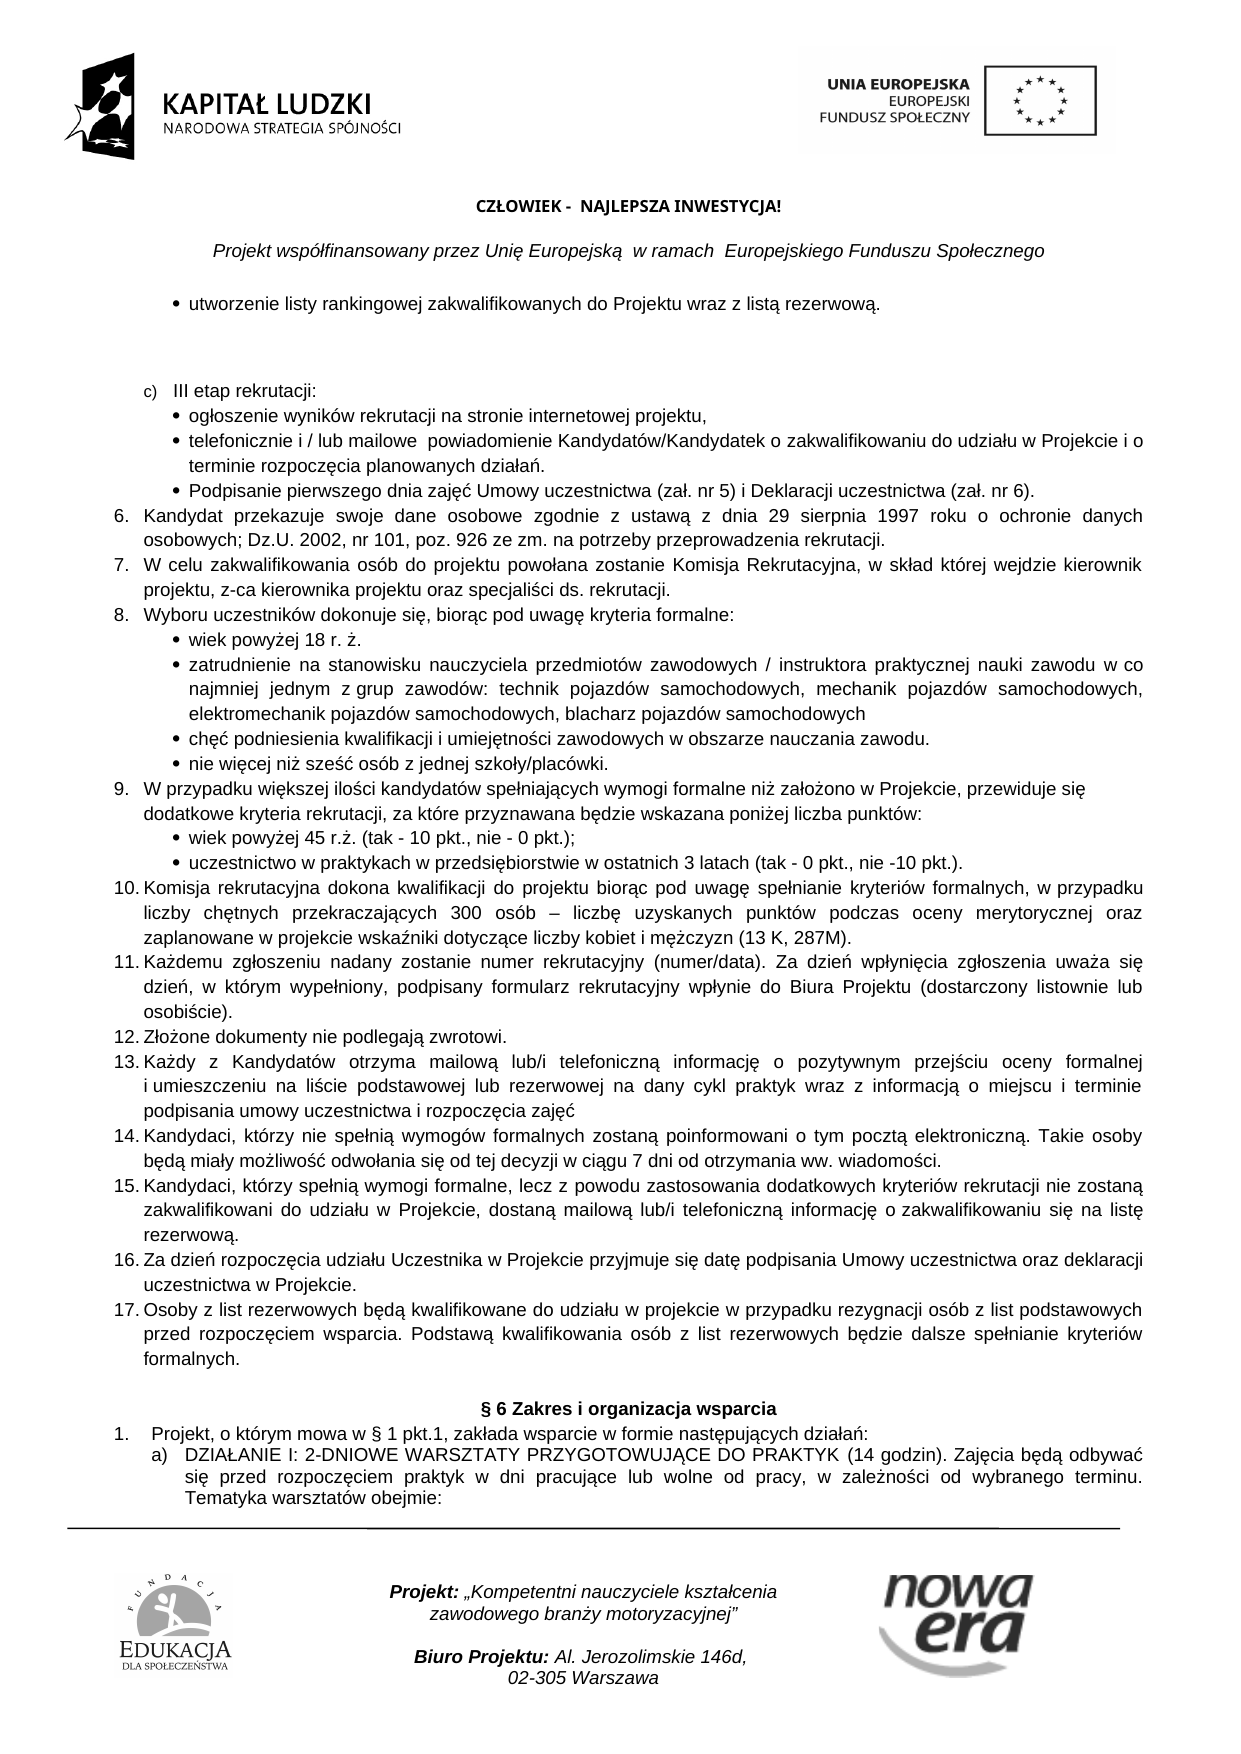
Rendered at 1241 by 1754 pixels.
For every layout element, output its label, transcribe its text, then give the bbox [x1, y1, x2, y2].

list Kandydaci, którzy nie spełnią wymogów formalnych zostaną poinformowani o tym pocztą elektroniczną. Takie osoby będą miały możliwość odwołania się od tej decyzji w ciągu 7 dni od otrzymania ww. wiadomości. [114, 1125, 1143, 1171]
list W celu zakwalifikowania osób do projektu powołana zostanie Komisja Rekrutacyjna, w skład której wejdzie kierownik projektu, z-ca kierownika projektu oraz specjaliści ds. rekrutacji. [114, 554, 1143, 600]
list Za dzień rozpoczęcia udziału Uczestnika w Projekcie przyjmuje się datę podpisania Umowy uczestnictwa oraz deklaracji uczestnictwa w Projekcie. [114, 1249, 1143, 1295]
text § 6 Zakres i organizacja wsparcia [114, 1398, 1143, 1419]
list telefonicznie i / lub mailowe powiadomienie Kandydatów/Kandydatek o zakwalifikowaniu do udziału w Projekcie i o terminie rozpoczęcia planowanych działań. [173, 430, 1143, 476]
list Kandydat przekazuje swoje dane osobowe zgodnie z ustawą z dnia 29 sierpnia 1997 roku o ochronie danych osobowych; Dz.U. 2002, nr 101, poz. 926 ze zm. na potrzeby przeprowadzenia rekrutacji. [114, 504, 1143, 551]
list chęć podniesienia kwalifikacji i umiejętności zawodowych w obszarze nauczania zawodu. [173, 728, 1143, 749]
list Osoby z list rezerwowych będą kwalifikowane do udziału w projekcie w przypadku rezygnacji osób z list podstawowych przed rozpoczęciem wsparcia. Podstawą kwalifikowania osób z list rezerwowych będzie dalsze spełnianie kryteriów formalnych. [114, 1298, 1143, 1369]
list zatrudnienie na stanowisku nauczyciela przedmiotów zawodowych / instruktora praktycznej nauki zawodu w co najmniej jednym z grup zawodów: technik pojazdów samochodowych, mechanik pojazdów samochodowych, elektromechanik pojazdów samochodowych, blacharz pojazdów samochodowych [173, 653, 1143, 724]
list DZIAŁANIE I: 2-DNIOWE WARSZTATY PRZYGOTOWUJĄCE DO PRAKTYK (14 godzin). Zajęcia będą odbywać się przed rozpoczęciem praktyk w dni pracujące lub wolne od pracy, w zależności od wybranego terminu. Tematyka warsztatów obejmie: [151, 1444, 1143, 1509]
list Każdy z Kandydatów otrzyma mailową lub/i telefoniczną informację o pozytywnym przejściu oceny formalnej i umieszczeniu na liście podstawowej lub rezerwowej na dany cykl praktyk wraz z informacją o miejscu i terminie podpisania umowy uczestnictwa i rozpoczęcia zajęć [114, 1051, 1143, 1122]
picture [797, 46, 1116, 153]
list Wyboru uczestników dokonuje się, biorąc pod uwagę kryteria formalne: [114, 604, 1143, 625]
list wiek powyżej 45 r.ż. (tak - 10 pkt., nie - 0 pkt.); [173, 827, 1143, 849]
list nie więcej niż sześć osób z jednej szkoły/placówki. [173, 753, 1143, 774]
list Każdemu zgłoszeniu nadany zostanie numer rekrutacyjny (numer/data). Za dzień wpłynięcia zgłoszenia uważa się dzień, w którym wypełniony, podpisany formularz rekrutacyjny wpłynie do Biura Projektu (dostarczony listownie lub osobiście). [114, 951, 1143, 1022]
list uczestnictwo w praktykach w przedsiębiorstwie w ostatnich 3 latach (tak - 0 pkt., nie -10 pkt.). [173, 852, 1143, 874]
list Komisja rekrutacyjna dokona kwalifikacji do projektu biorąc pod uwagę spełnianie kryteriów formalnych, w przypadku liczby chętnych przekraczających 300 osób – liczbę uzyskanych punktów podczas oceny merytorycznej oraz zaplanowane w projekcie wskaźniki dotyczące liczby kobiet i mężczyzn (13 K, 287M). [114, 877, 1143, 948]
list Kandydaci, którzy spełnią wymogi formalne, lecz z powodu zastosowania dodatkowych kryteriów rekrutacji nie zostaną zakwalifikowani do udziału w Projekcie, dostaną mailową lub/i telefoniczną informację o zakwalifikowaniu się na listę rezerwową. [114, 1174, 1143, 1246]
list wiek powyżej 18 r. ż. [173, 628, 1143, 650]
list ogłoszenie wyników rekrutacji na stronie internetowej projektu, [173, 405, 1143, 427]
list Podpisanie pierwszego dnia zajęć Umowy uczestnictwa (zał. nr 5) i Deklaracji uczestnictwa (zał. nr 6). [173, 479, 1143, 501]
list Złożone dokumenty nie podlegają zwrotowi. [114, 1026, 1143, 1047]
picture [16, 0, 450, 210]
list utworzenie listy rankingowej zakwalifikowanych do Projektu wraz z listą rezerwową. [173, 293, 1143, 376]
list III etap rekrutacji: [143, 380, 1143, 402]
list Projekt, o którym mowa w § 1 pkt.1, zakłada wsparcie w formie następujących działań: [114, 1422, 1143, 1444]
list W przypadku większej ilości kandydatów spełniających wymogi formalne niż założono w Projekcie, przewiduje się dodatkowe kryteria rekrutacji, za które przyznawana będzie wskazana poniżej liczba punktów: [114, 778, 1143, 824]
